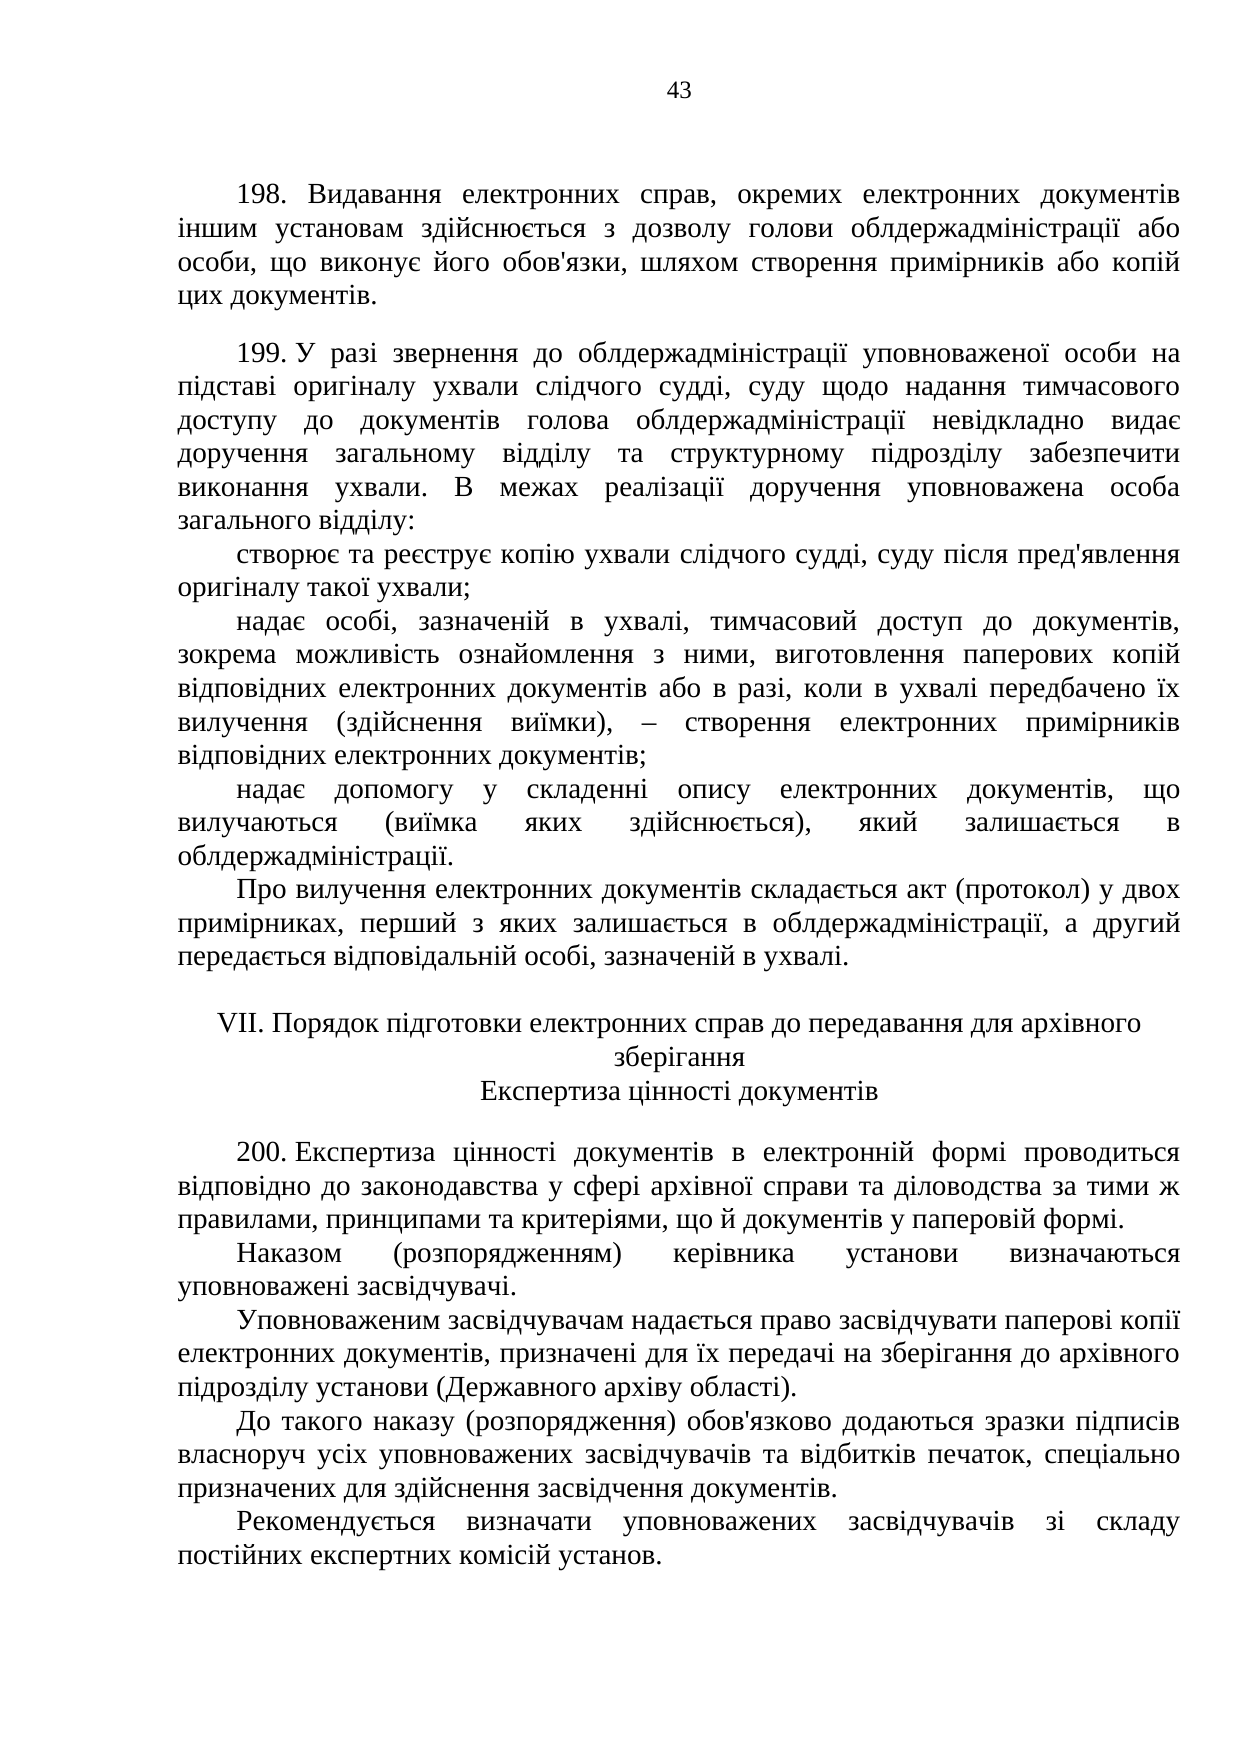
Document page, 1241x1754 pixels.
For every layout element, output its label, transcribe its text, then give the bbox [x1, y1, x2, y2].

text Рекомендується визначати уповноважених засвідчувачів зі складу постійних експертних комісій установ. [177, 1503, 1181, 1570]
text створює та реєструє копію ухвали слідчого судді, суду після пред'явлення оригіналу такої ухвали; [177, 536, 1181, 603]
text 200. Експертиза цінності документів в електронній формі проводиться відповідно до законодавства у сфері архівної справи та діловодства за тими ж правилами, принципами та критеріями, що й документів у паперовій формі. [177, 1134, 1181, 1235]
text надає особі, зазначеній в ухвалі, тимчасовий доступ до документів, зокрема можливість ознайомлення з ними, виготовлення паперових копій відповідних електронних документів або в разі, коли в ухвалі передбачено їх вилучення (здійснення виїмки), – створення електронних примірників відповідних електронних документів; [177, 603, 1181, 771]
text До такого наказу (розпорядження) обов'язково додаються зразки підписів власноруч усіх уповноважених засвідчувачів та відбитків печаток, спеціально призначених для здійснення засвідчення документів. [177, 1403, 1181, 1503]
subtitle Експертиза цінності документів [177, 1073, 1181, 1106]
text Про вилучення електронних документів складається акт (протокол) у двох примірниках, перший з яких залишається в облдержадміністрації, а другий передається відповідальній особі, зазначеній в ухвалі. [177, 871, 1181, 972]
subtitle VII. Порядок підготовки електронних справ до передавання для архівного зберігання [177, 1006, 1181, 1073]
text 199. У разі звернення до облдержадміністрації уповноваженої особи на підставі оригіналу ухвали слідчого судді, суду щодо надання тимчасового доступу до документів голова облдержадміністрації невідкладно видає доручення загальному відділу та структурному підрозділу забезпечити виконання ухвали. В межах реалізації доручення уповноважена особа загального відділу: [177, 335, 1181, 536]
text надає допомогу у складенні опису електронних документів, що вилучаються (виїмка яких здійснюється), який залишається в облдержадміністрації. [177, 771, 1181, 871]
text Уповноваженим засвідчувачам надається право засвідчувати паперові копії електронних документів, призначені для їх передачі на зберігання до архівного підрозділу установи (Державного архіву області). [177, 1302, 1181, 1403]
text 198. Видавання електронних справ, окремих електронних документів іншим установам здійснюється з дозволу голови облдержадміністрації або особи, що виконує його обов'язки, шляхом створення примірників або копій цих документів. [177, 177, 1181, 311]
text Наказом (розпорядженням) керівника установи визначаються уповноважені засвідчувачі. [177, 1235, 1181, 1302]
